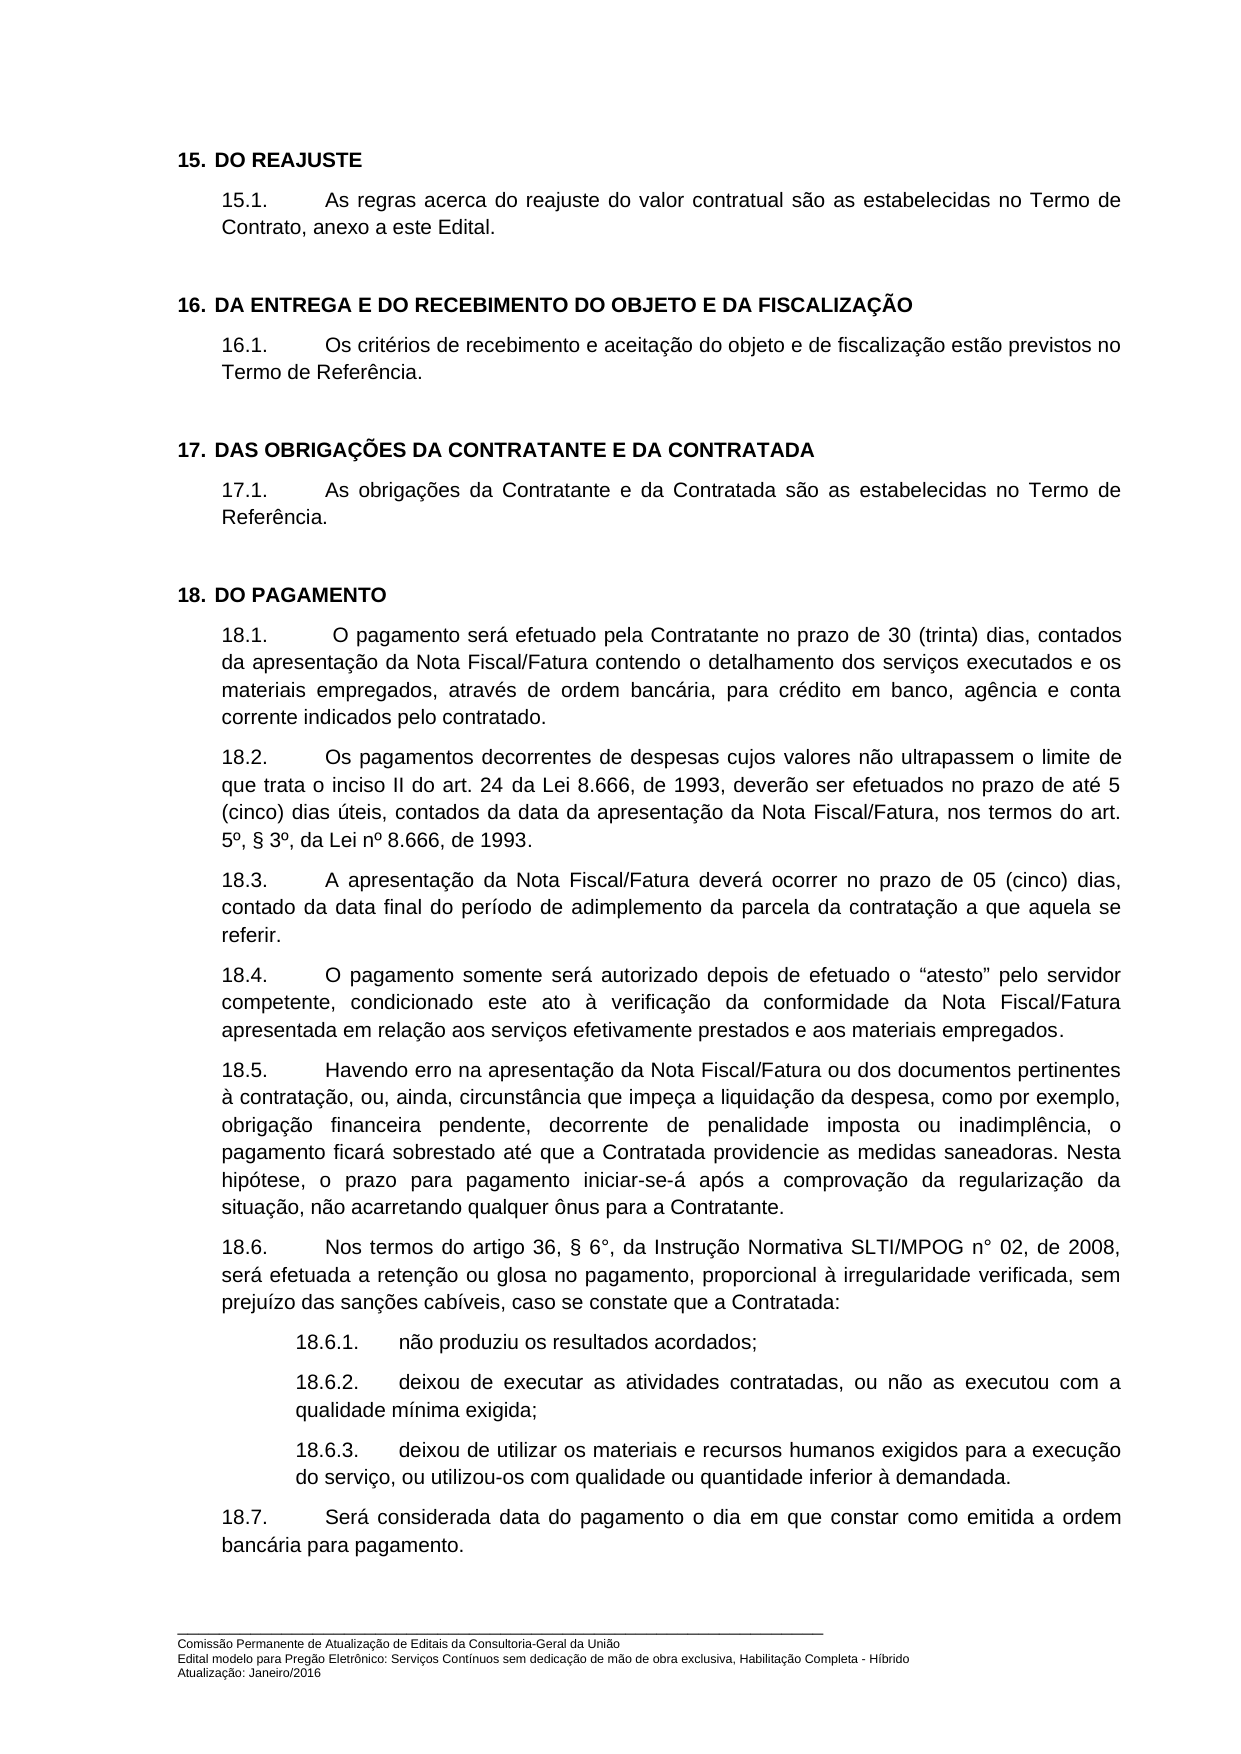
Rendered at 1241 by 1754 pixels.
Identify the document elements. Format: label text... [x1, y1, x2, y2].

list As regras acerca do reajuste do valor contratual são as estabelecidas no Termo de Contrato, anexo a este Edital. [221, 188, 1122, 239]
list Os pagamentos decorrentes de despesas cujos valores não ultrapassem o limite de que trata o inciso II do art. 24 da Lei 8.666, de 1993, deverão ser efetuados no prazo de até 5 (cinco) dias úteis, contados da data da apresentação da Nota Fiscal/Fatura, nos termos do art. 5º, § 3º, da Lei nº 8.666, de 1993. [221, 745, 1122, 852]
list O pagamento somente será autorizado depois de efetuado o “atesto” pelo servidor competente, condicionado este ato à verificação da conformidade da Nota Fiscal/Fatura apresentada em relação aos serviços efetivamente prestados e aos materiais empregados. [221, 963, 1122, 1042]
text DO PAGAMENTO [177, 583, 1122, 607]
list Nos termos do artigo 36, § 6°, da Instrução Normativa SLTI/MPOG n° 02, de 2008, será efetuada a retenção ou glosa no pagamento, proporcional à irregularidade verificada, sem prejuízo das sanções cabíveis, caso se constate que a Contratada: [221, 1235, 1122, 1314]
list As obrigações da Contratante e da Contratada são as estabelecidas no Termo de Referência. [221, 478, 1122, 529]
list Os critérios de recebimento e aceitação do objeto e de fiscalização estão previstos no Termo de Referência. [221, 333, 1122, 384]
list não produziu os resultados acordados; [295, 1330, 1122, 1354]
text DO REAJUSTE [177, 148, 1122, 172]
list Havendo erro na apresentação da Nota Fiscal/Fatura ou dos documentos pertinentes à contratação, ou, ainda, circunstância que impeça a liquidação da despesa, como por exemplo, obrigação financeira pendente, decorrente de penalidade imposta ou inadimplência, o pagamento ficará sobrestado até que a Contratada providencie as medidas saneadoras. Nesta hipótese, o prazo para pagamento iniciar-se-á após a comprovação da regularização da situação, não acarretando qualquer ônus para a Contratante. [221, 1058, 1122, 1219]
list O pagamento será efetuado pela Contratante no prazo de 30 (trinta) dias, contados da apresentação da Nota Fiscal/Fatura contendo o detalhamento dos serviços executados e os materiais empregados, através de ordem bancária, para crédito em banco, agência e conta corrente indicados pelo contratado. [221, 623, 1122, 729]
list A apresentação da Nota Fiscal/Fatura deverá ocorrer no prazo de 05 (cinco) dias, contado da data final do período de adimplemento da parcela da contratação a que aquela se referir. [221, 868, 1122, 947]
list Será considerada data do pagamento o dia em que constar como emitida a ordem bancária para pagamento. [221, 1505, 1122, 1557]
list deixou de executar as atividades contratadas, ou não as executou com a qualidade mínima exigida; [295, 1370, 1122, 1422]
list deixou de utilizar os materiais e recursos humanos exigidos para a execução do serviço, ou utilizou-os com qualidade ou quantidade inferior à demandada. [295, 1438, 1122, 1489]
text DA ENTREGA E DO RECEBIMENTO DO OBJETO E DA FISCALIZAÇÃO [177, 293, 1122, 317]
text DAS OBRIGAÇÕES DA CONTRATANTE E DA CONTRATADA [177, 438, 1122, 462]
